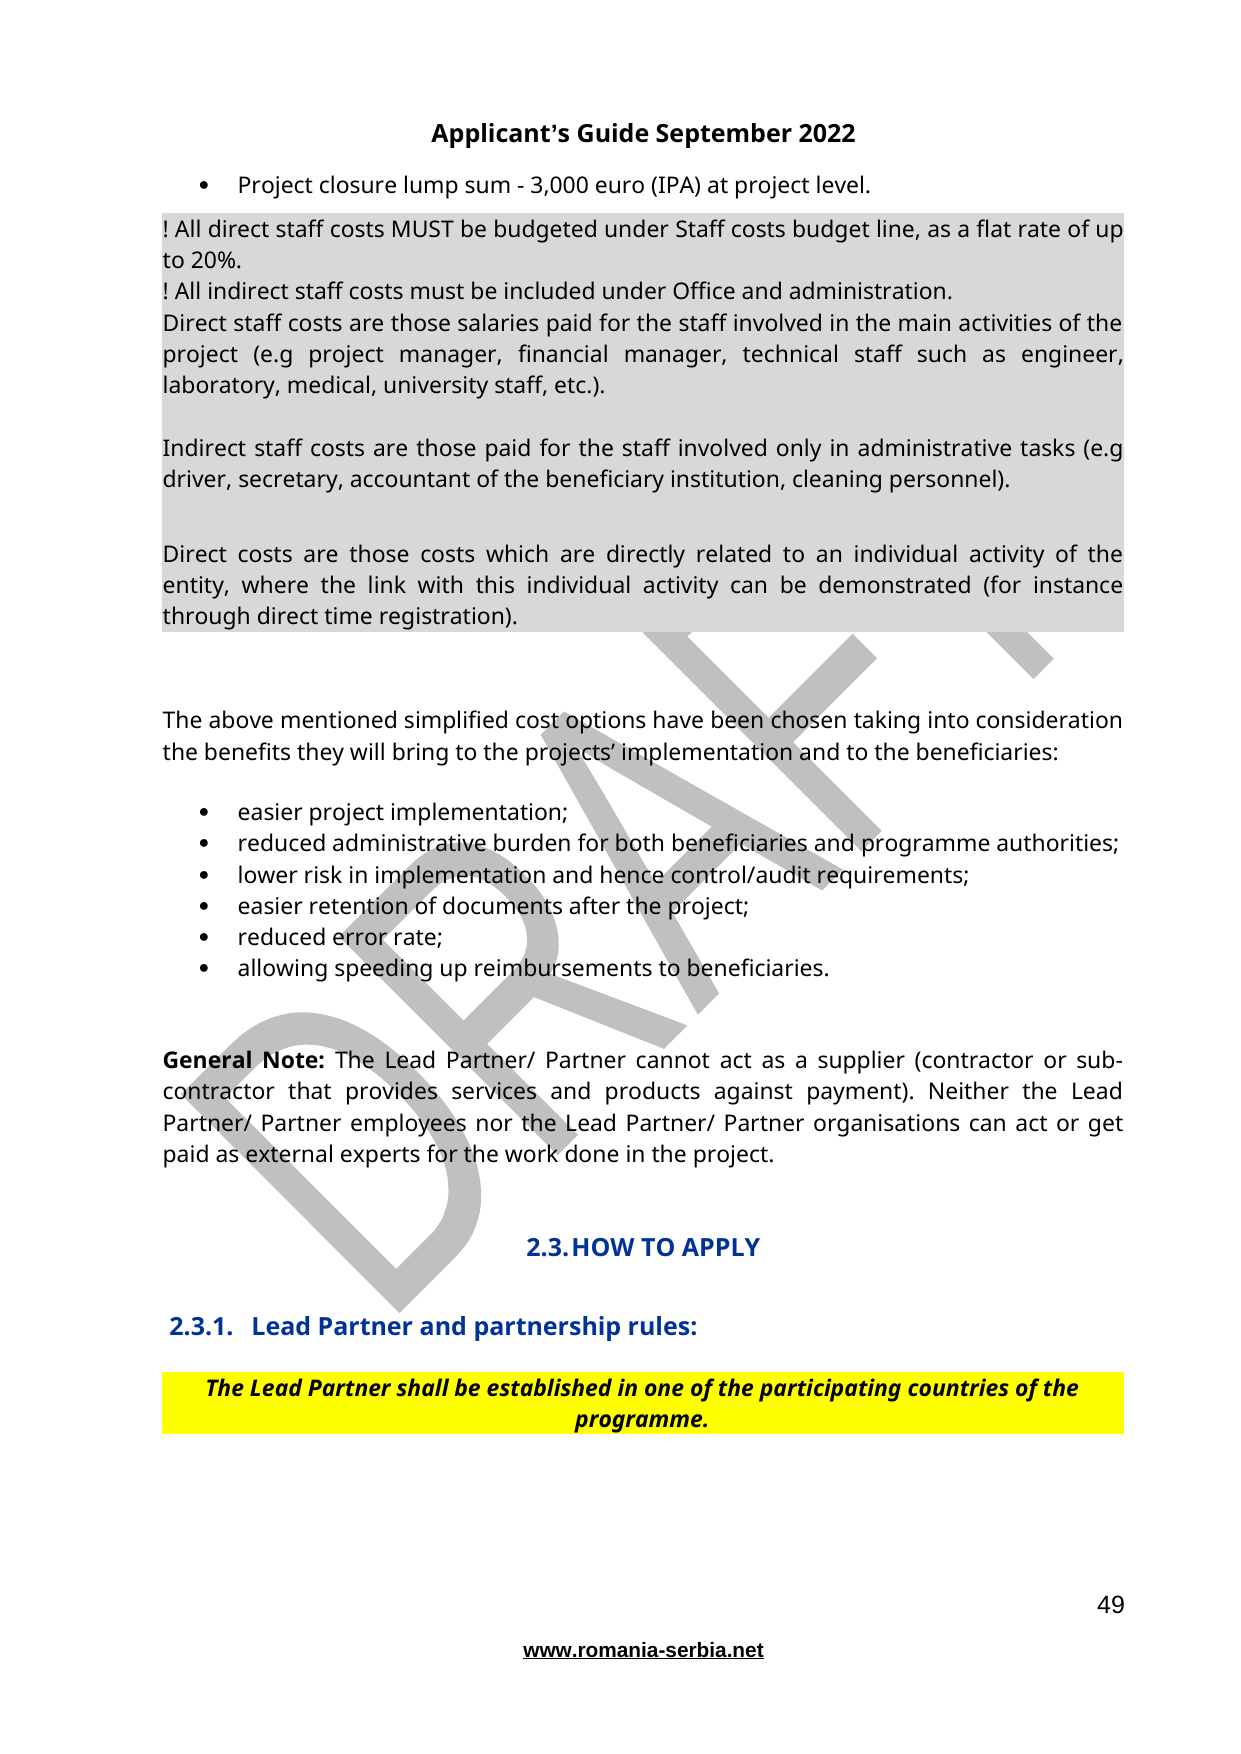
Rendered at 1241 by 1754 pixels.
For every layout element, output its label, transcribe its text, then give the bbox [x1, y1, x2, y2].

subtitle HOW TO APPLY [162, 1229, 1124, 1263]
list easier project implementation; [200, 796, 1124, 827]
list ! All direct staff costs MUST be budgeted under Staff costs budget line, as a flat rate of up to 20%. [162, 213, 1124, 275]
list Direct costs are those costs which are directly related to an individual activity of the entity, where the link with this individual activity can be demonstrated (for instance through direct time registration). [162, 538, 1124, 632]
list easier retention of documents after the project; [200, 890, 1124, 921]
text The above mentioned simplified cost options have been chosen taking into consideration the benefits they will bring to the projects’ implementation and to the beneficiaries: [162, 704, 1124, 767]
list Direct staff costs are those salaries paid for the staff involved in the main activities of the project (e.g project manager, financial manager, technical staff such as engineer, laboratory, medical, university staff, etc.). [162, 307, 1124, 400]
list reduced administrative burden for both beneficiaries and programme authorities; [200, 827, 1124, 859]
list lower risk in implementation and hence control/audit requirements; [200, 859, 1124, 890]
list reduced error rate; [200, 921, 1124, 952]
subtitle Lead Partner and partnership rules: [169, 1309, 1124, 1343]
list allowing speeding up reimbursements to beneficiaries. [200, 952, 1124, 984]
text The Lead Partner shall be established in one of the participating countries of the programme. [162, 1372, 1124, 1434]
list ! All indirect staff costs must be included under Office and administration. [162, 275, 1124, 307]
list Indirect staff costs are those paid for the staff involved only in administrative tasks (e.g driver, secretary, accountant of the beneficiary institution, cleaning personnel). [162, 432, 1124, 494]
list Project closure lump sum - 3,000 euro (IPA) at project level. [200, 169, 1124, 200]
text General Note: The Lead Partner/ Partner cannot act as a supplier (contractor or sub-contractor that provides services and products against payment). Neither the Lead Partner/ Partner employees nor the Lead Partner/ Partner organisations can act or get paid as external experts for the work done in the project. [162, 1044, 1124, 1169]
